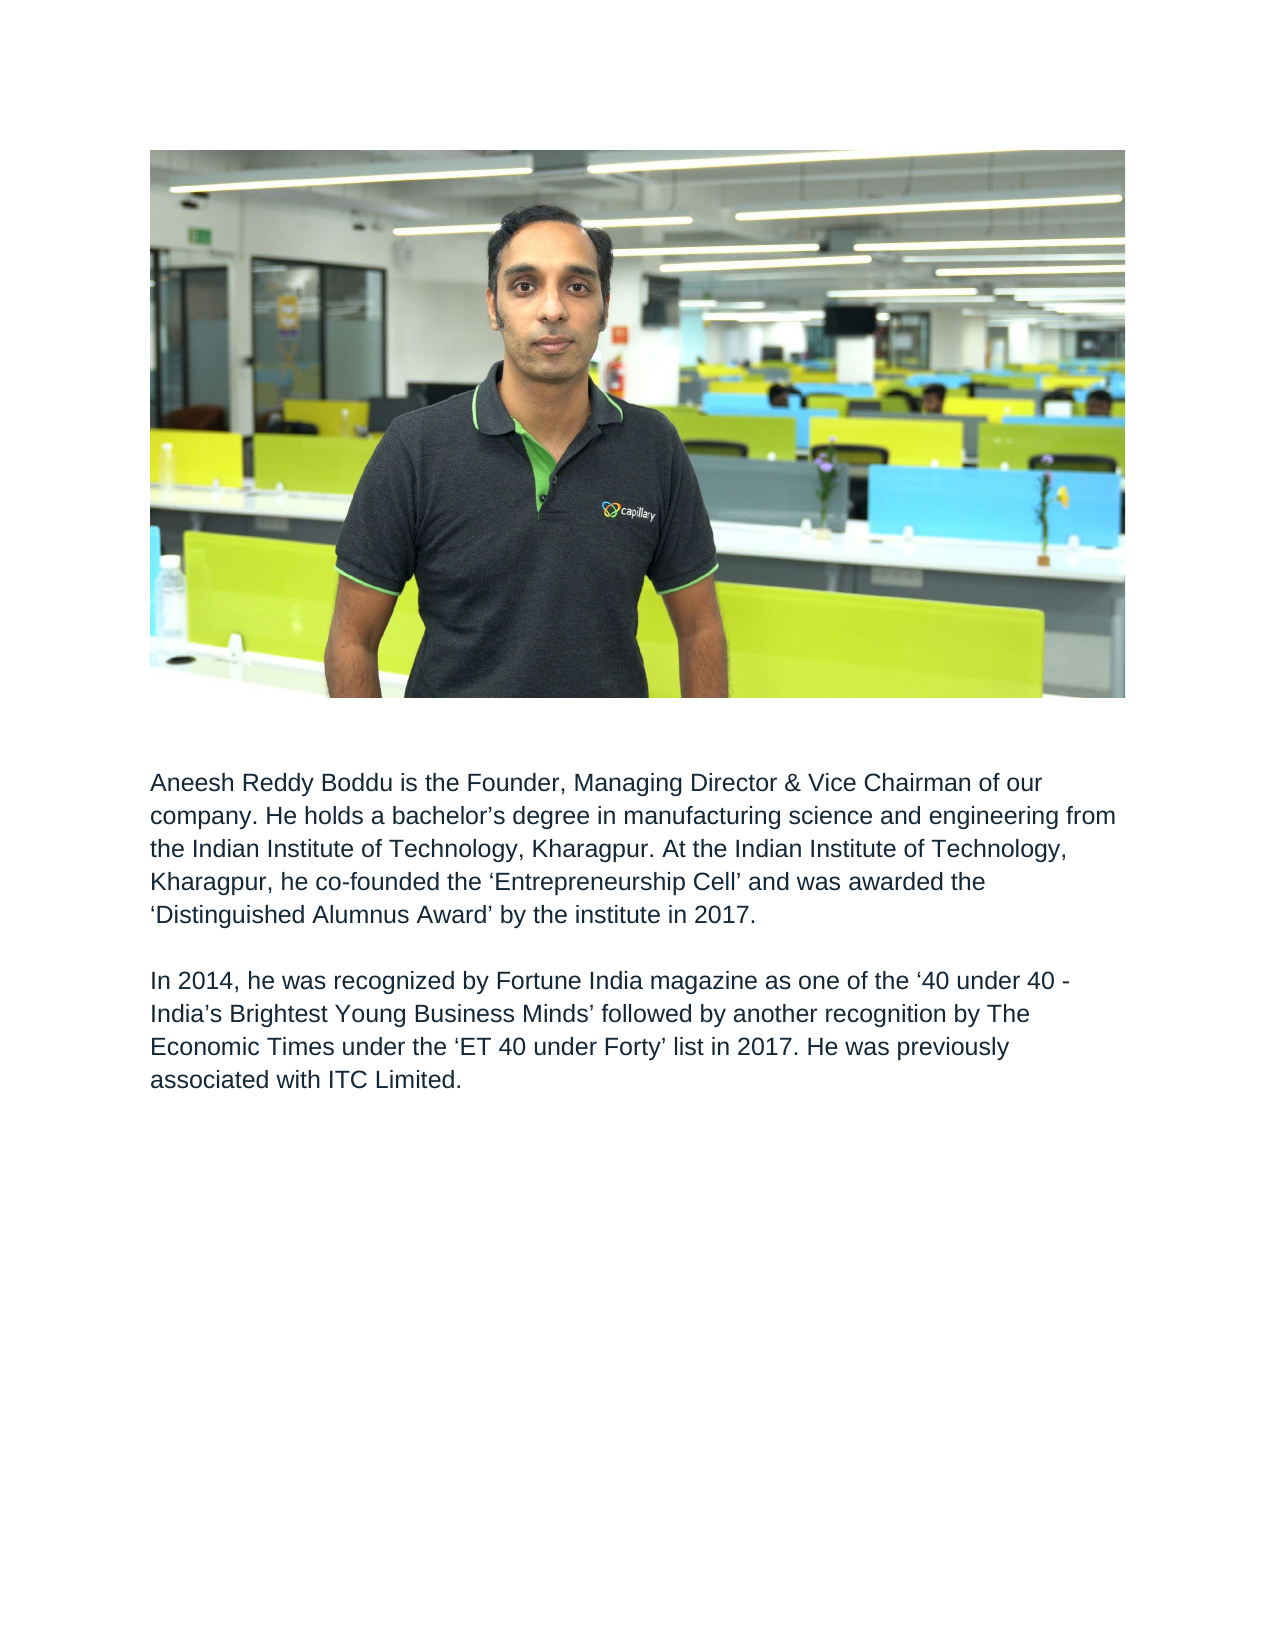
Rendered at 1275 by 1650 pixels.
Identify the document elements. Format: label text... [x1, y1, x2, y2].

text In 2014, he was recognized by Fortune India magazine as one of the ‘40 under 40 - India’s Brightest Young Business Minds’ followed by another recognition by The Economic Times under the ‘ET 40 under Forty’ list in 2017. He was previously associated with ITC Limited. [150, 966, 1125, 1094]
picture [150, 150, 1125, 698]
text Aneesh Reddy Boddu is the Founder, Managing Director & Vice Chairman of our company. He holds a bachelor’s degree in manufacturing science and engineering from the Indian Institute of Technology, Kharagpur. At the Indian Institute of Technology, Kharagpur, he co-founded the ‘Entrepreneurship Cell’ and was awarded the ‘Distinguished Alumnus Award’ by the institute in 2017. [150, 768, 1125, 929]
